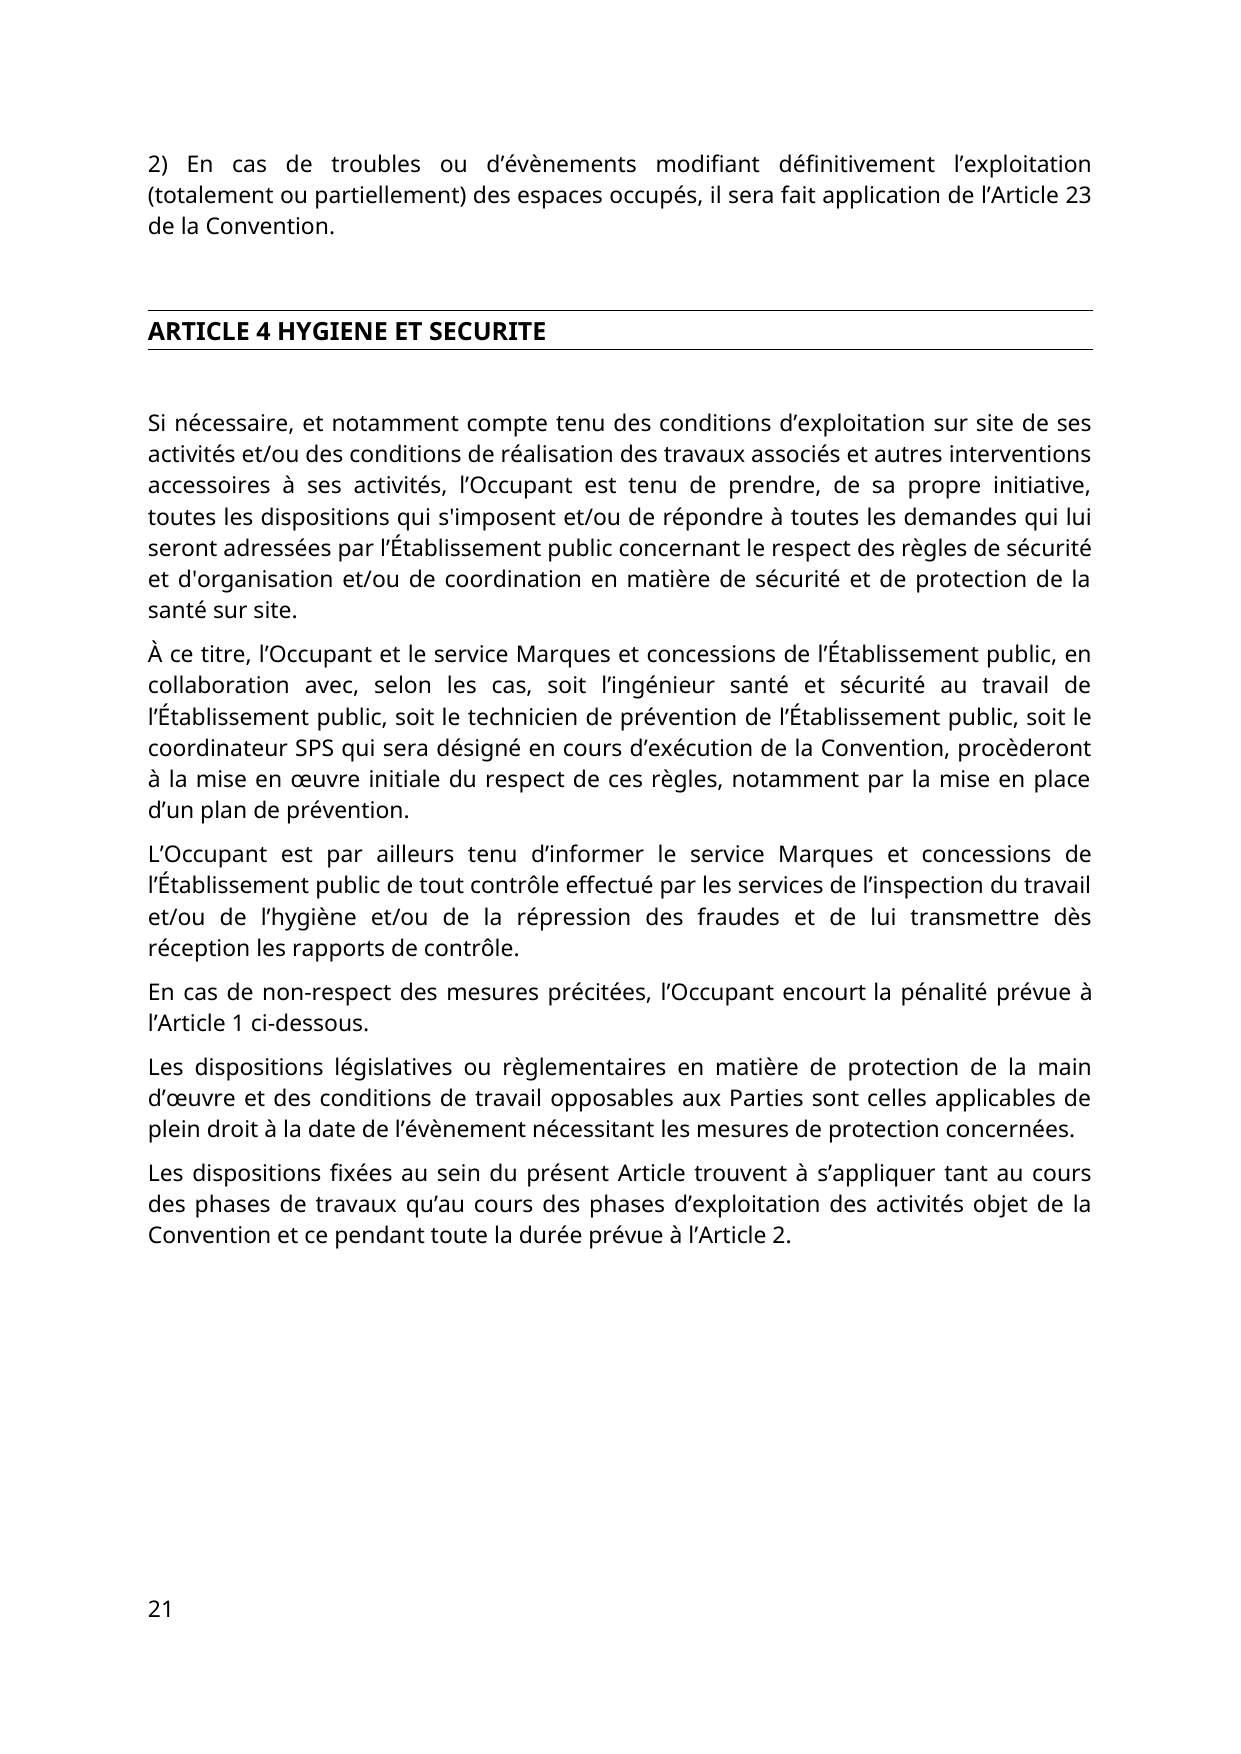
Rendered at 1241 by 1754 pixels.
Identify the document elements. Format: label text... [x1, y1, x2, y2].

text L’Occupant est par ailleurs tenu d’informer le service Marques et concessions de l’Établissement public de tout contrôle effectué par les services de l’inspection du travail et/ou de l’hygiène et/ou de la répression des fraudes et de lui transmettre dès réception les rapports de contrôle. [148, 838, 1093, 963]
text Si nécessaire, et notamment compte tenu des conditions d’exploitation sur site de ses activités et/ou des conditions de réalisation des travaux associés et autres interventions accessoires à ses activités, l’Occupant est tenu de prendre, de sa propre initiative, toutes les dispositions qui s'imposent et/ou de répondre à toutes les demandes qui lui seront adressées par l’Établissement public concernant le respect des règles de sécurité et d'organisation et/ou de coordination en matière de sécurité et de protection de la santé sur site. [148, 407, 1093, 625]
subtitle Hygiene et securite [148, 311, 1093, 349]
text 2) En cas de troubles ou d’évènements modifiant définitivement l’exploitation (totalement ou partiellement) des espaces occupés, il sera fait application de l’Article 23 de la Convention. [148, 148, 1093, 241]
text À ce titre, l’Occupant et le service Marques et concessions de l’Établissement public, en collaboration avec, selon les cas, soit l’ingénieur santé et sécurité au travail de l’Établissement public, soit le technicien de prévention de l’Établissement public, soit le coordinateur SPS qui sera désigné en cours d’exécution de la Convention, procèderont à la mise en œuvre initiale du respect de ces règles, notamment par la mise en place d’un plan de prévention. [148, 638, 1093, 825]
text En cas de non-respect des mesures précitées, l’Occupant encourt la pénalité prévue à l’Article 18 ci-dessous. [148, 975, 1093, 1038]
text Les dispositions fixées au sein du présent Article trouvent à s’appliquer tant au cours des phases de travaux qu’au cours des phases d’exploitation des activités objet de la Convention et ce pendant toute la durée prévue à l’Article 2. [148, 1157, 1093, 1250]
text Les dispositions législatives ou règlementaires en matière de protection de la main d’œuvre et des conditions de travail opposables aux Parties sont celles applicables de plein droit à la date de l’évènement nécessitant les mesures de protection concernées. [148, 1050, 1093, 1144]
